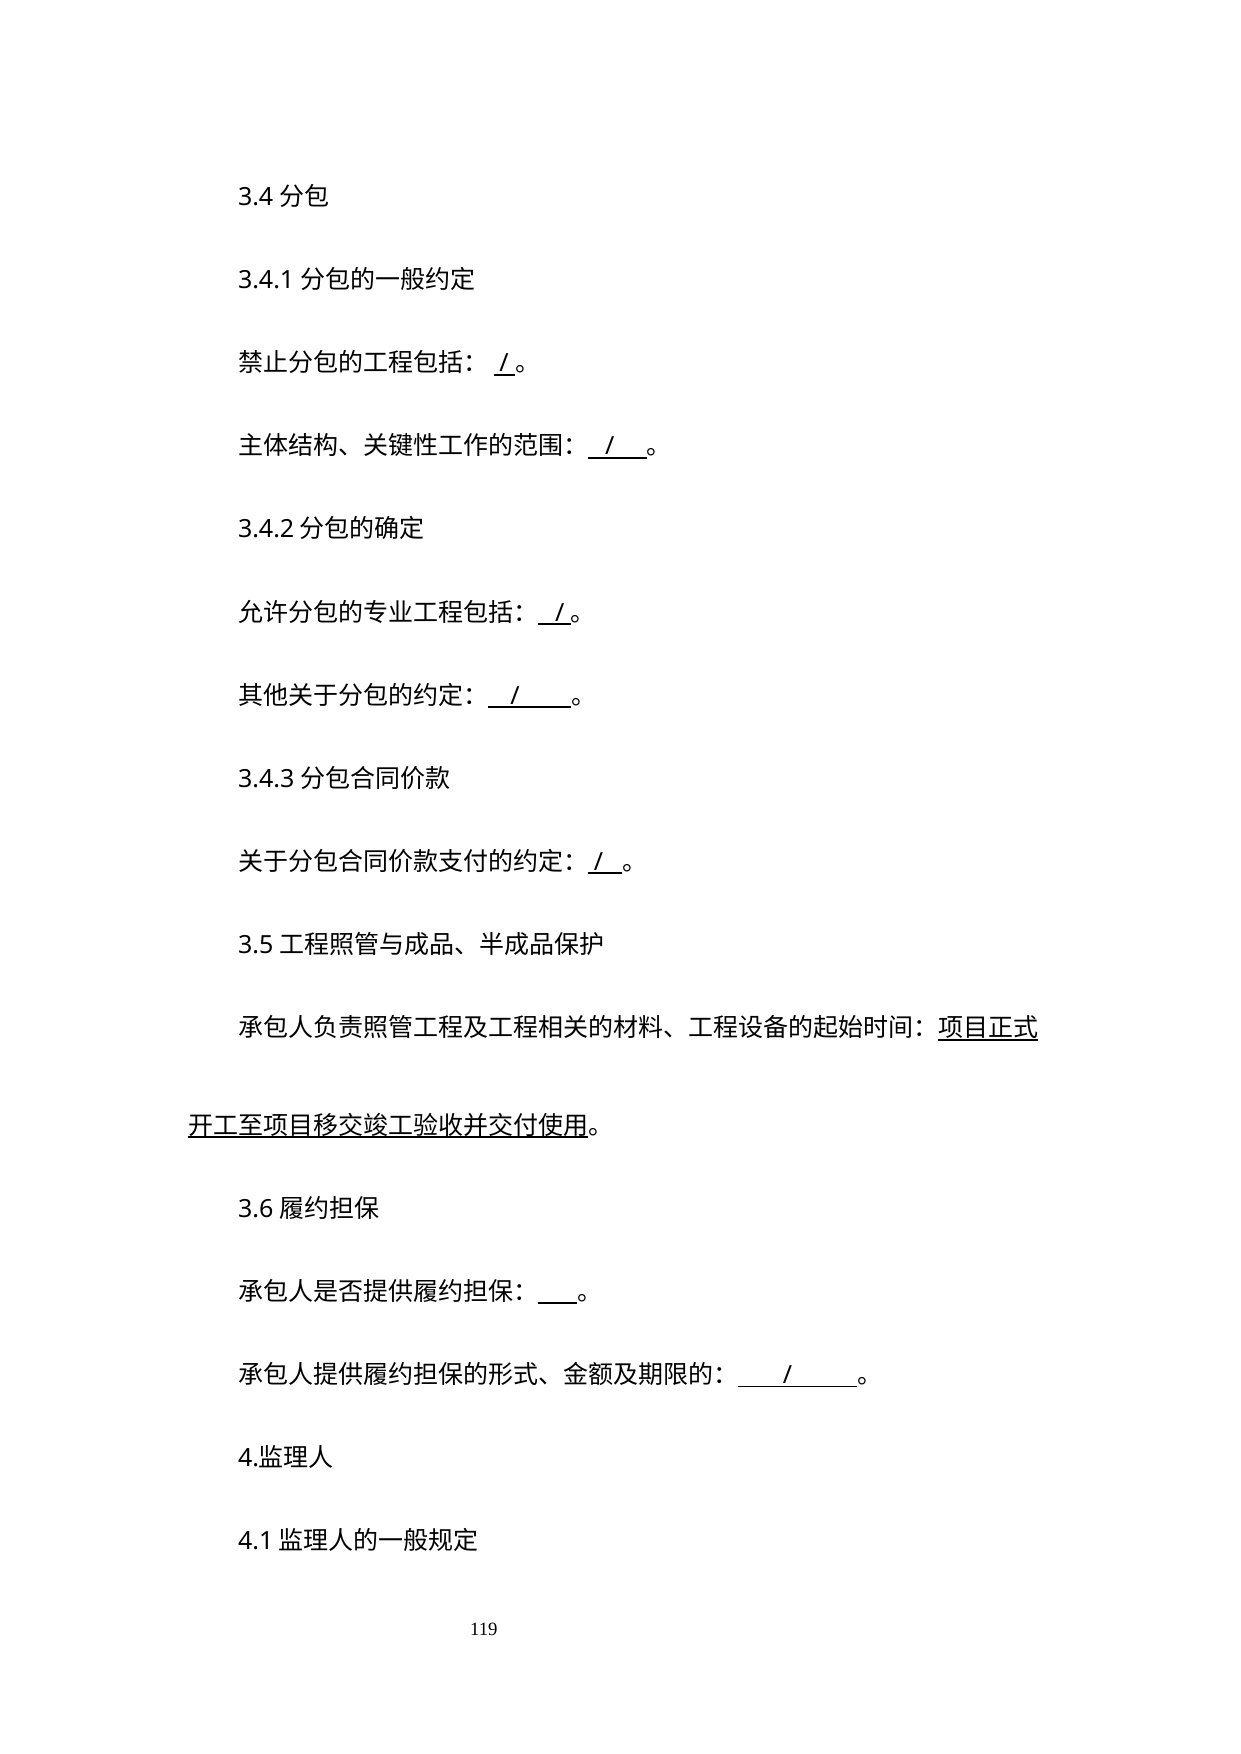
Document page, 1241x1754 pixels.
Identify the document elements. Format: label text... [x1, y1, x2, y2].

text 3.4.1 分包的一般约定 [188, 245, 1052, 310]
text 主体结构、关键性工作的范围： / 。 [188, 411, 1052, 476]
text 3.4.2分包的确定 [188, 494, 1052, 559]
text 承包人负责照管工程及工程相关的材料、工程设备的起始时间：项目正式开工至项目移交竣工验收并交付使用。 [188, 993, 1052, 1156]
text 承包人提供履约担保的形式、金额及期限的： / 。 [188, 1340, 1052, 1405]
text 承包人是否提供履约担保： 。 [188, 1257, 1052, 1322]
text 允许分包的专业工程包括： / 。 [188, 578, 1052, 643]
text 3.4 分包 [188, 162, 1052, 227]
text 3.6 履约担保 [188, 1174, 1052, 1239]
text 4.1监理人的一般规定 [188, 1506, 1052, 1571]
text 3.5 工程照管与成品、半成品保护 [188, 910, 1052, 975]
text 其他关于分包的约定： / 。 [188, 661, 1052, 726]
text 4.监理人 [188, 1423, 1052, 1488]
text 3.4.3 分包合同价款 [188, 744, 1052, 809]
text 禁止分包的工程包括： / 。 [188, 328, 1052, 393]
text 关于分包合同价款支付的约定： / 。 [188, 827, 1052, 892]
